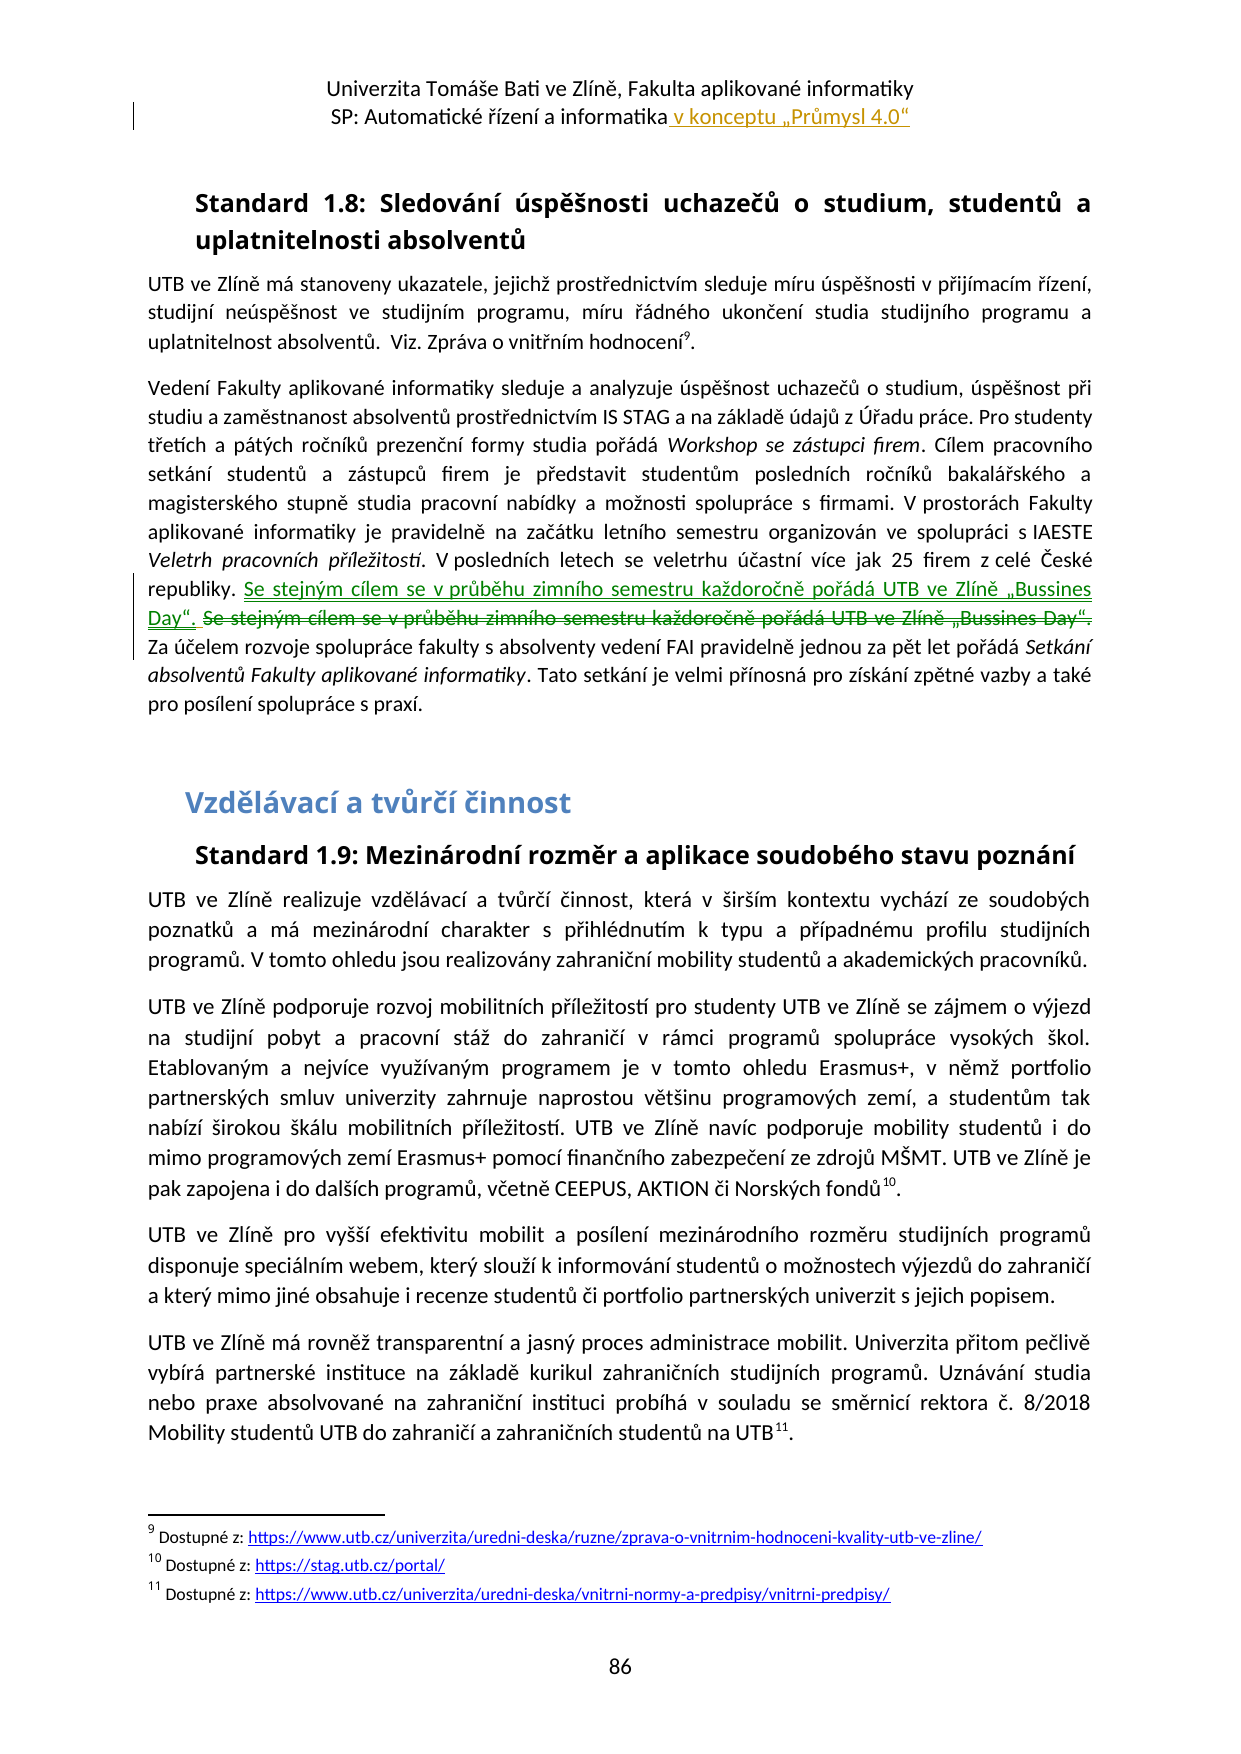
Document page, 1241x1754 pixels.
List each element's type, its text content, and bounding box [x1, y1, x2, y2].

text UTB ve Zlíně podporuje rozvoj mobilitních příležitostí pro studenty UTB ve Zlíně se zájmem o výjezd na studijní pobyt a pracovní stáž do zahraničí v rámci programů spolupráce vysokých škol. Etablovaným a nejvíce využívaným programem je v tomto ohledu Erasmus+, v němž portfolio partnerských smluv univerzity zahrnuje naprostou většinu programových zemí, a studentům tak nabízí širokou škálu mobilitních příležitostí. UTB ve Zlíně navíc podporuje mobility studentů i do mimo programových zemí Erasmus+ pomocí finančního zabezpečení ze zdrojů MŠMT. UTB ve Zlíně je pak zapojena i do dalších programů, včetně CEEPUS, AKTION či Norských fondů. [148, 992, 1093, 1202]
subtitle Standard 1.9: Mezinárodní rozměr a aplikace soudobého stavu poznání [195, 838, 1093, 872]
subtitle Standard 1.8: Sledování úspěšnosti uchazečů o studium, studentů a uplatnitelnosti absolventů [195, 186, 1093, 257]
subtitle Vzdělávací a tvůrčí činnost [185, 783, 1093, 822]
text UTB ve Zlíně realizuje vzdělávací a tvůrčí činnost, která v širším kontextu vychází ze soudobých poznatků a má mezinárodní charakter s přihlédnutím k typu a případnému profilu studijních programů. V tomto ohledu jsou realizovány zahraniční mobility studentů a akademických pracovníků. [148, 885, 1093, 974]
text UTB ve Zlíně pro vyšší efektivitu mobilit a posílení mezinárodního rozměru studijních programů disponuje speciálním webem, který slouží k informování studentů o možnostech výjezdů do zahraničí a který mimo jiné obsahuje i recenze studentů či portfolio partnerských univerzit s jejich popisem. [148, 1221, 1093, 1309]
text UTB ve Zlíně má rovněž transparentní a jasný proces administrace mobilit. Univerzita přitom pečlivě vybírá partnerské instituce na základě kurikul zahraničních studijních programů. Uznávání studia nebo praxe absolvované na zahraniční instituci probíhá v souladu se směrnicí rektora č. 8/2018 Mobility studentů UTB do zahraničí a zahraničních studentů na UTB. [148, 1328, 1093, 1447]
text UTB ve Zlíně má stanoveny ukazatele, jejichž prostřednictvím sleduje míru úspěšnosti v přijímacím řízení, studijní neúspěšnost ve studijním programu, míru řádného ukončení studia studijního programu a uplatnitelnost absolventů. Viz. Zpráva o vnitřním hodnocení. [148, 325, 1093, 355]
